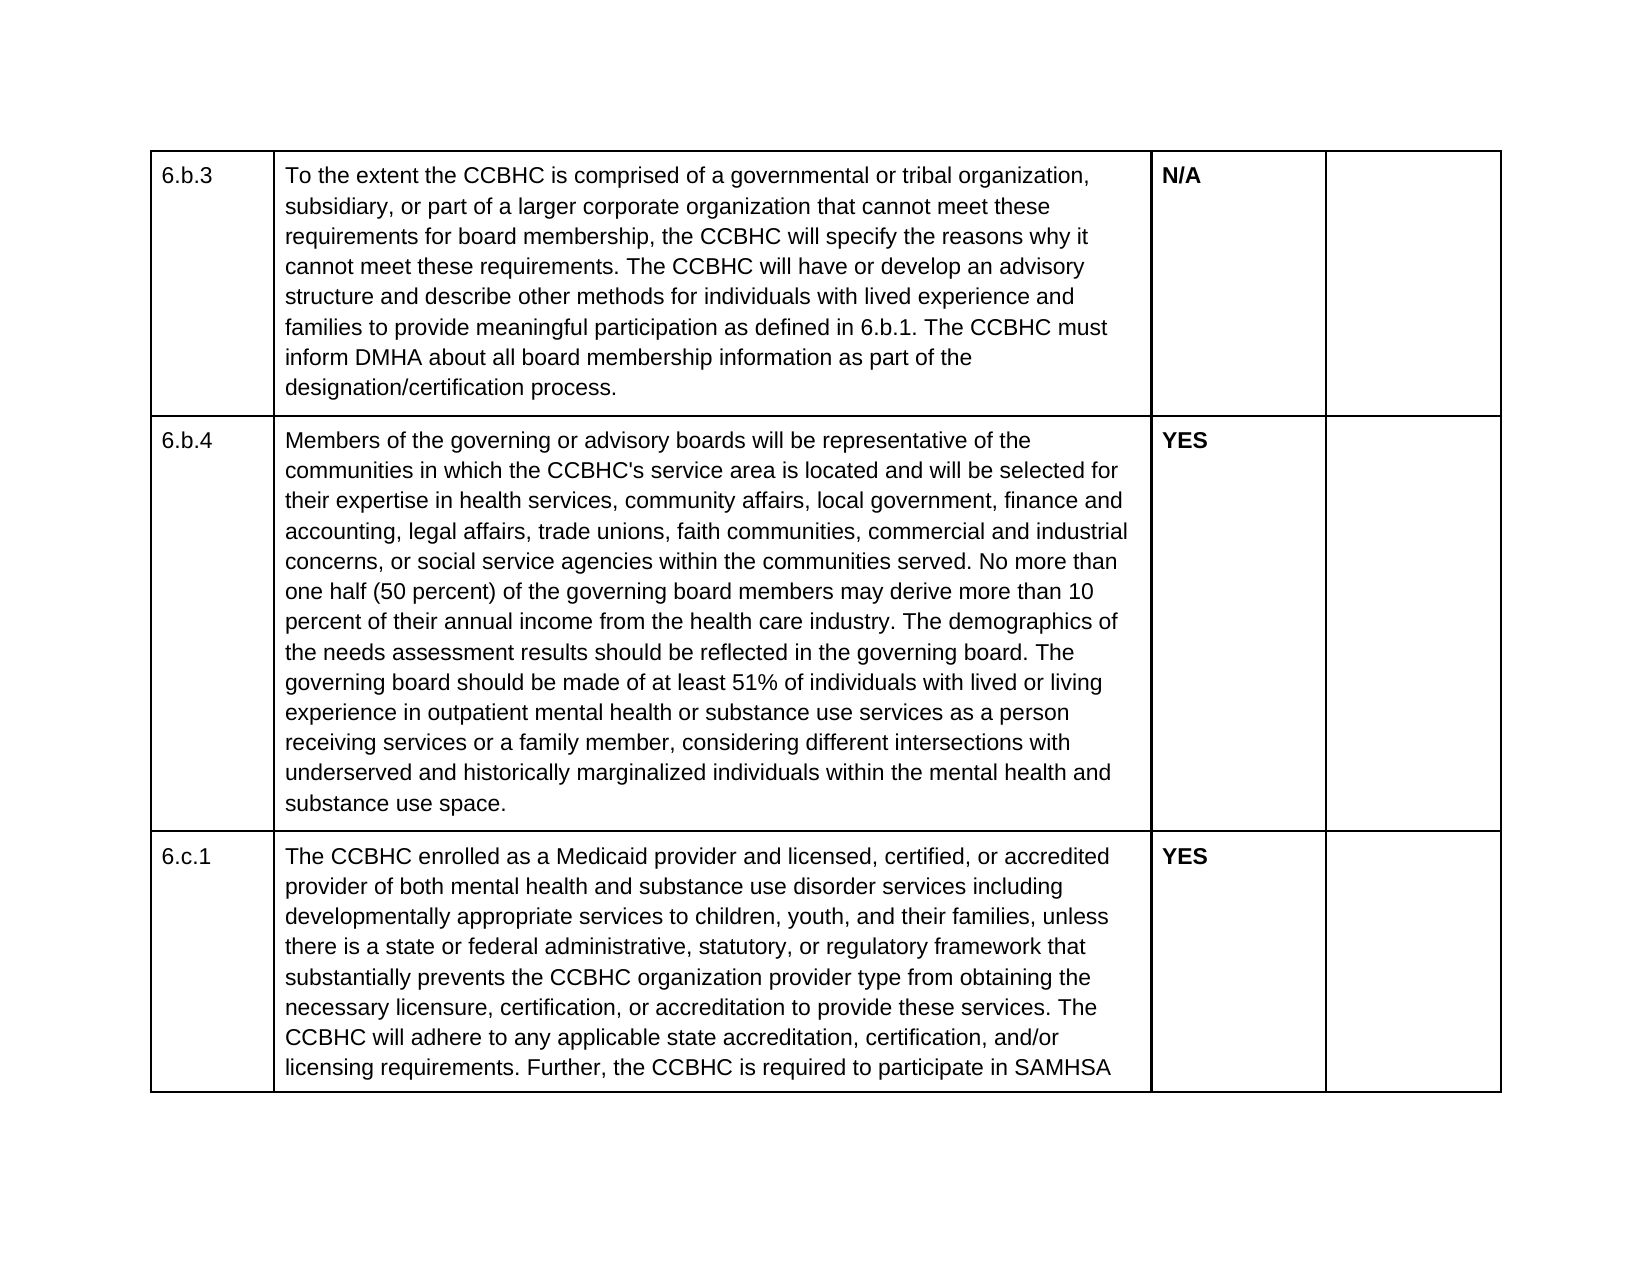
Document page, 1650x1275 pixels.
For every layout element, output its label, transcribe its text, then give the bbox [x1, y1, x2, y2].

table_cell N/A [1153, 152, 1325, 414]
table_cell 6.b.3 [152, 152, 273, 414]
table_cell [1327, 832, 1500, 1091]
table_cell 6.c.1 [152, 832, 273, 1091]
table_cell To the extent the CCBHC is comprised of a governmental or tribal organization, subsidiary, or part of a larger corporate organization that cannot meet these requirements for board membership, the CCBHC will specify the reasons why it cannot meet these requirements. The CCBHC will have or develop an advisory structure and describe other methods for individuals with lived experience and families to provide meaningful participation as defined in 6.b.1. The CCBHC must inform DMHA about all board membership information as part of the designation/certification process. [275, 152, 1150, 414]
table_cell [275, 832, 1150, 1091]
table_cell [1327, 152, 1500, 414]
table_cell YES [1153, 417, 1325, 830]
table_cell 6.b.4 [152, 417, 273, 830]
table_cell YES [1153, 832, 1325, 1091]
table_cell [1327, 417, 1500, 830]
table_cell Members of the governing or advisory boards will be representative of the communities in which the CCBHC's service area is located and will be selected for their expertise in health services, community affairs, local government, finance and accounting, legal affairs, trade unions, faith communities, commercial and industrial concerns, or social service agencies within the communities served. No more than one half (50 percent) of the governing board members may derive more than 10 percent of their annual income from the health care industry. The demographics of the needs assessment results should be reflected in the governing board. The governing board should be made of at least 51% of individuals with lived or living experience in outpatient mental health or substance use services as a person receiving services or a family member, considering different intersections with underserved and historically marginalized individuals within the mental health and substance use space. [275, 417, 1150, 830]
